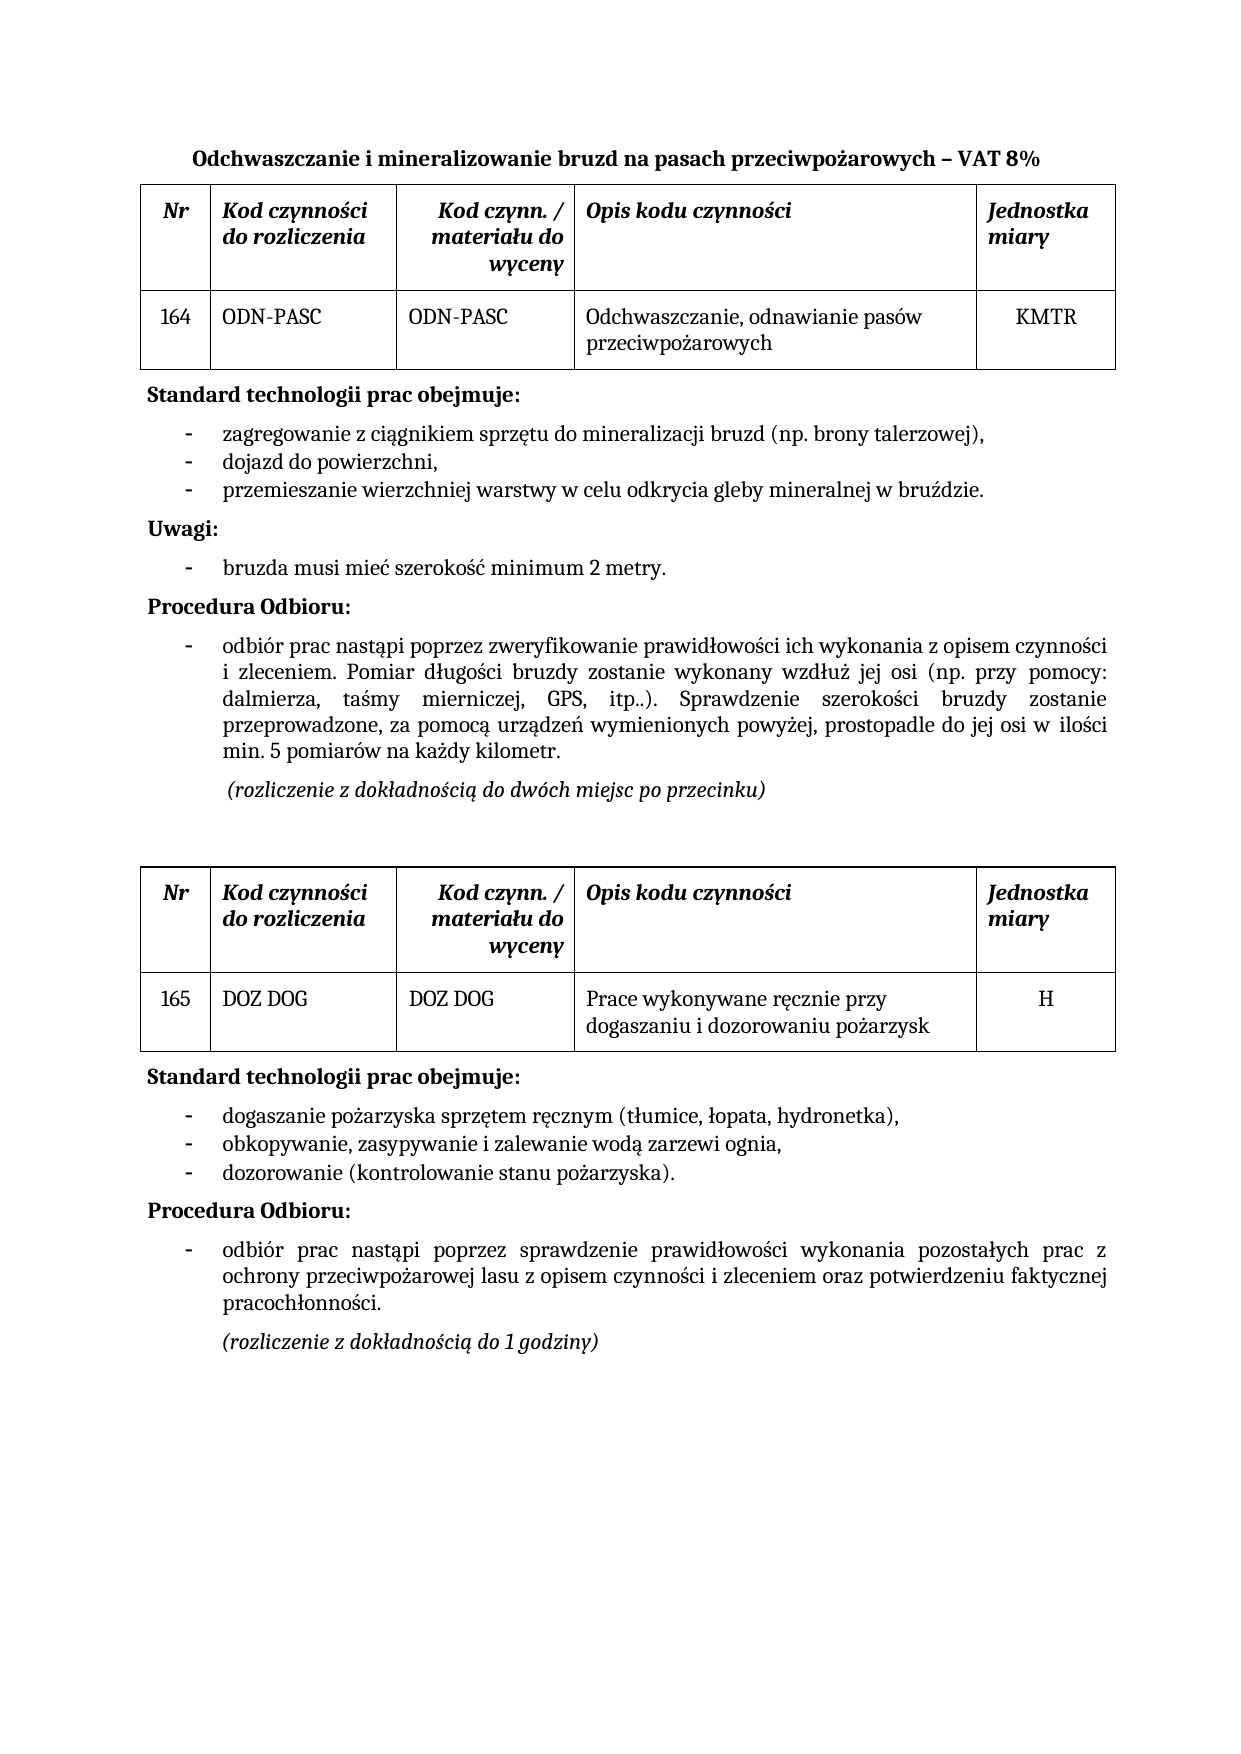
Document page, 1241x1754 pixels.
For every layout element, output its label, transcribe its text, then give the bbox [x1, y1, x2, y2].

list przemieszanie wierzchniej warstwy w celu odkrycia gleby mineralnej w bruździe. [185, 475, 1138, 503]
subtitle Odchwaszczanie i mineralizowanie bruzd na pasach przeciwpożarowych – VAT 8% [192, 146, 1138, 172]
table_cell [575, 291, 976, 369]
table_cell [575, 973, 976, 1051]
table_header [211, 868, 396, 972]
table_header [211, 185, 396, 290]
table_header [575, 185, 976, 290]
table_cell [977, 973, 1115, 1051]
list dozorowanie (kontrolowanie stanu pożarzyska). [185, 1157, 1138, 1186]
list zagregowanie z ciągnikiem sprzętu do mineralizacji bruzd (np. brony talerzowej), [185, 421, 1138, 447]
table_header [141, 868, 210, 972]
subtitle Uwagi: [147, 516, 1138, 543]
text (rozliczenie z dokładnością do 1 godziny) [221, 1329, 1138, 1355]
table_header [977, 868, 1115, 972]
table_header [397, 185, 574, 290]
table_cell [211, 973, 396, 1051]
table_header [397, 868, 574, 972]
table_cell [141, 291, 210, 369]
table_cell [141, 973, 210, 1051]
subtitle Procedura Odbioru: [147, 594, 1138, 620]
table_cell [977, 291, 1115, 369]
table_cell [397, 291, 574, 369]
list obkopywanie, zasypywanie i zalewanie wodą zarzewi ognia, [185, 1129, 1138, 1157]
text Standard technologii prac obejmuje: [147, 382, 1138, 408]
subtitle Procedura Odbioru: [147, 1198, 1138, 1225]
subtitle Standard technologii prac obejmuje: [147, 1064, 1138, 1091]
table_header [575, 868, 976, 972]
text (rozliczenie z dokładnością do dwóch miejsc po przecinku) [226, 777, 1138, 803]
list dojazd do powierzchni, [185, 447, 1138, 475]
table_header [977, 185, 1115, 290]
list odbiór prac nastąpi poprzez sprawdzenie prawidłowości wykonania pozostałych prac z ochrony przeciwpożarowej lasu z opisem czynności i zleceniem oraz potwierdzeniu faktycznej pracochłonności. [185, 1237, 1107, 1316]
list odbiór prac nastąpi poprzez zweryfikowanie prawidłowości ich wykonania z opisem czynności i zleceniem. Pomiar długości bruzdy zostanie wykonany wzdłuż jej osi (np. przy pomocy: dalmierza, taśmy mierniczej, GPS, itp..). Sprawdzenie szerokości bruzdy zostanie przeprowadzone, za pomocą urządzeń wymienionych powyżej, prostopadle do jej osi w ilości min. 5 pomiarów na każdy kilometr. [185, 633, 1108, 764]
list dogaszanie pożarzyska sprzętem ręcznym (tłumice, łopata, hydronetka), [185, 1103, 1138, 1129]
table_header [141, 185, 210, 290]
list bruzda musi mieć szerokość minimum 2 metry. [185, 555, 1138, 581]
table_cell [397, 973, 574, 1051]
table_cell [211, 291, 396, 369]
